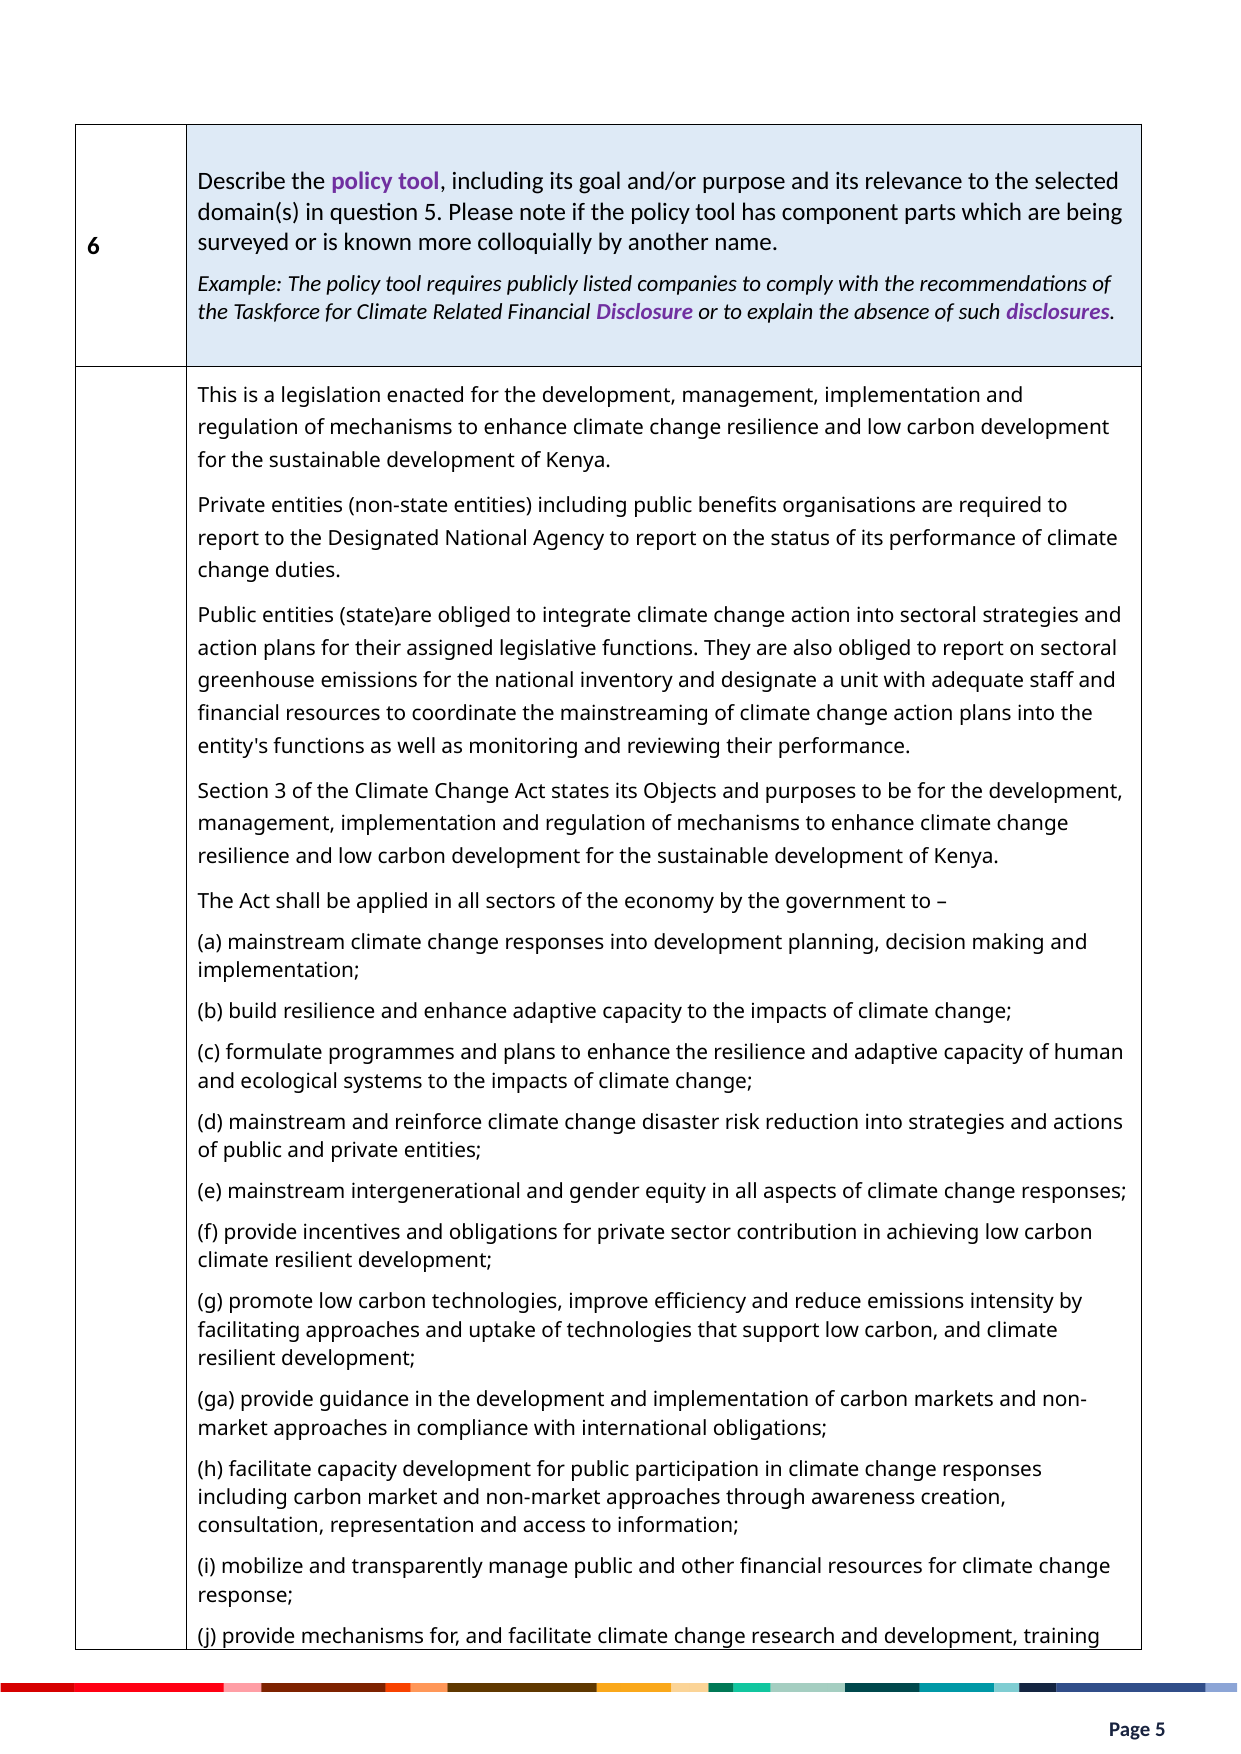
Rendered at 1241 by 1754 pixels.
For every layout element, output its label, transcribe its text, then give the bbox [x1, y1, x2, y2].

table_cell Describe the policy tool, including its goal and/or purpose and its relevance to the selected domain(s) in question 5. Please note if the policy tool has component parts which are being surveyed or is known more colloquially by another name. Example: The policy tool requires publicly listed companies to comply with the recommendations of the Taskforce for Climate Related Financial Disclosure or to explain the absence of such disclosures. [187, 125, 1141, 366]
table_cell 6 [76, 125, 186, 366]
table_cell [76, 367, 186, 1649]
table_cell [187, 367, 1141, 1649]
picture [0, 1683, 1236, 1692]
